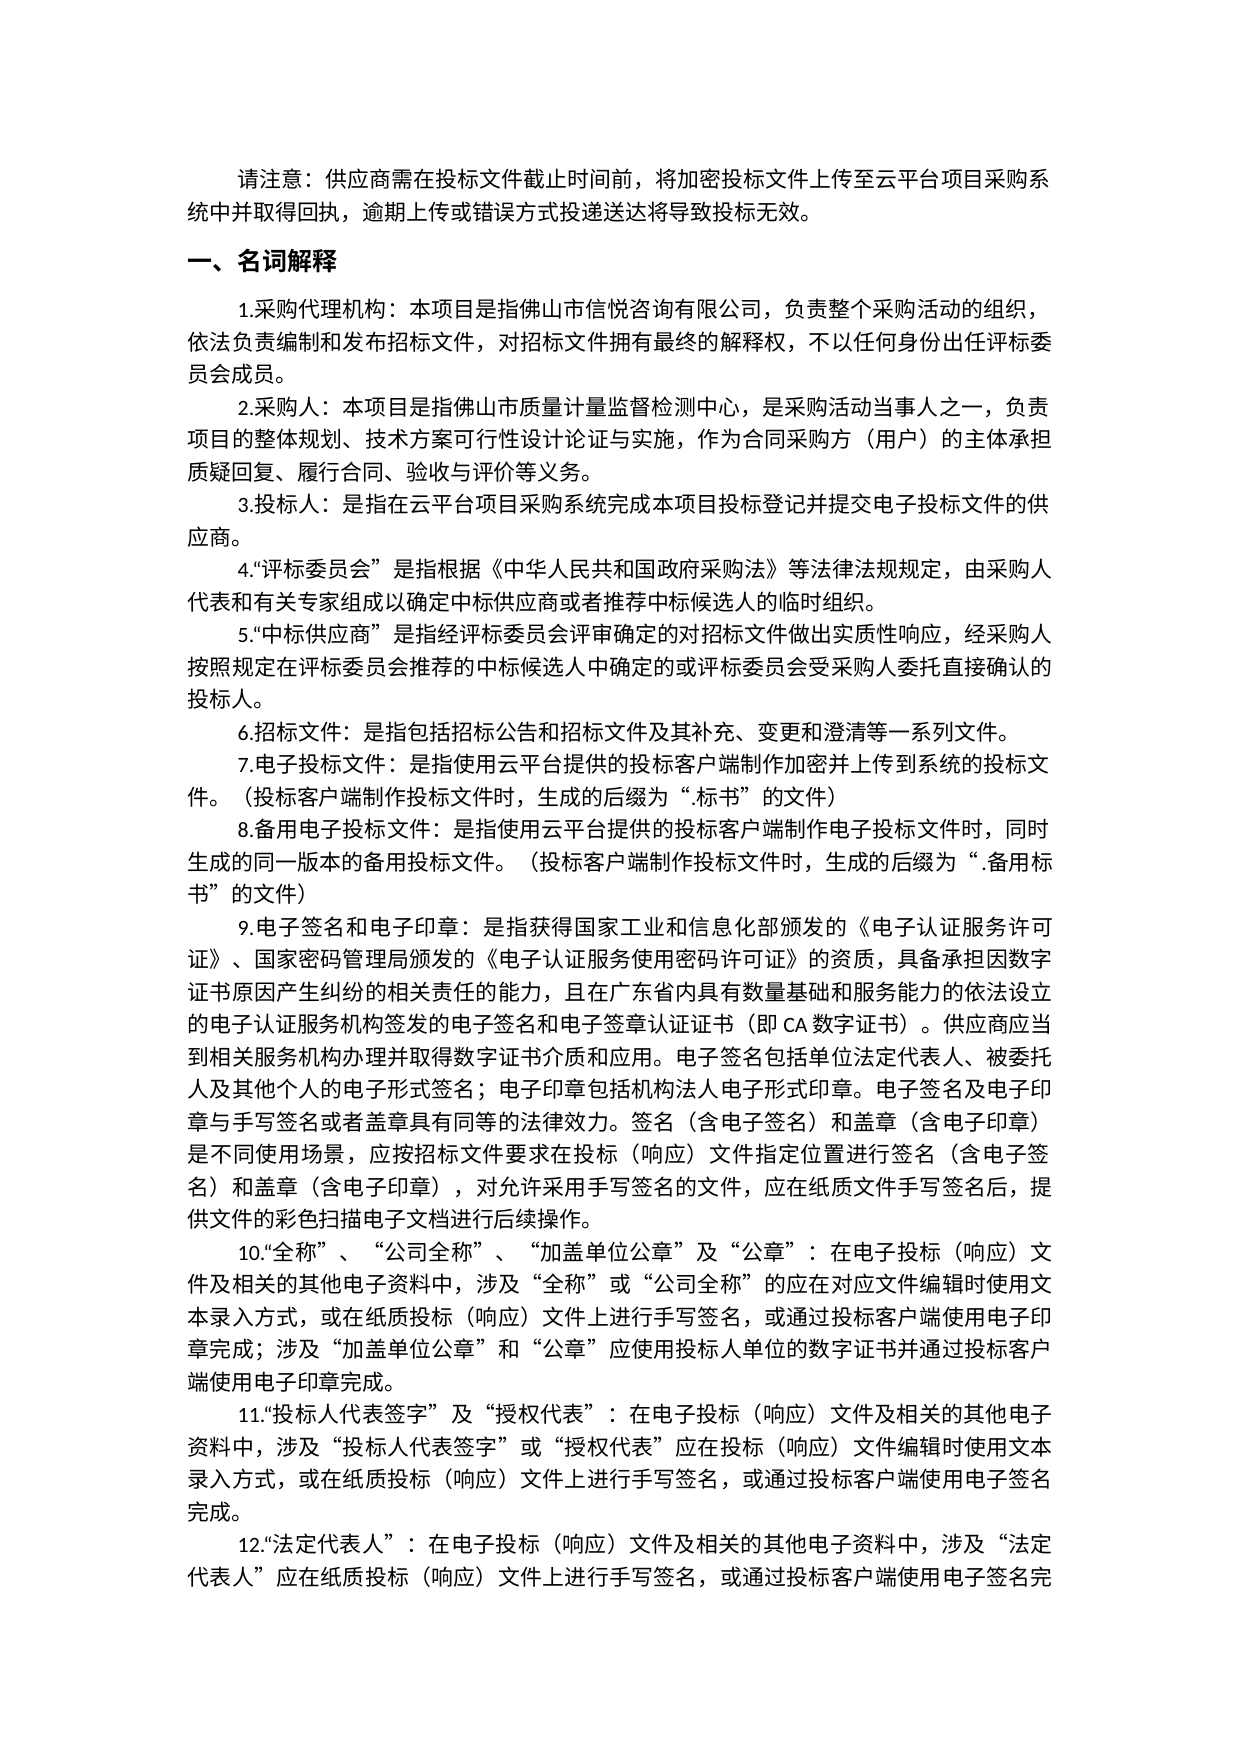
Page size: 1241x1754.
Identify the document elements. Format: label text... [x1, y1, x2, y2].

text 5.“中标供应商”是指经评标委员会评审确定的对招标文件做出实质性响应，经采购人按照规定在评标委员会推荐的中标候选人中确定的或评标委员会受采购人委托直接确认的投标人。 [187, 617, 1053, 714]
text 3.投标人：是指在云平台项目采购系统完成本项目投标登记并提交电子投标文件的供应商。 [187, 487, 1053, 552]
text 1.采购代理机构：本项目是指佛山市信悦咨询有限公司，负责整个采购活动的组织，依法负责编制和发布招标文件，对招标文件拥有最终的解释权，不以任何身份出任评标委员会成员。 [187, 292, 1053, 389]
text 6.招标文件：是指包括招标公告和招标文件及其补充、变更和澄清等一系列文件。 [187, 714, 1053, 747]
text 10.“全称”、“公司全称”、“加盖单位公章”及“公章”：在电子投标（响应）文件及相关的其他电子资料中，涉及“全称”或“公司全称”的应在对应文件编辑时使用文本录入方式，或在纸质投标（响应）文件上进行手写签名，或通过投标客户端使用电子印章完成；涉及“加盖单位公章”和“公章”应使用投标人单位的数字证书并通过投标客户端使用电子印章完成。 [187, 1234, 1053, 1397]
text 8.备用电子投标文件：是指使用云平台提供的投标客户端制作电子投标文件时，同时生成的同一版本的备用投标文件。（投标客户端制作投标文件时，生成的后缀为“.备用标书”的文件） [187, 812, 1053, 909]
text 请注意：供应商需在投标文件截止时间前，将加密投标文件上传至云平台项目采购系统中并取得回执，逾期上传或错误方式投递送达将导致投标无效。 [187, 162, 1053, 227]
text 一、名词解释 [187, 227, 1053, 292]
text 7.电子投标文件：是指使用云平台提供的投标客户端制作加密并上传到系统的投标文件。（投标客户端制作投标文件时，生成的后缀为“.标书”的文件） [187, 747, 1053, 812]
text 4.“评标委员会”是指根据《中华人民共和国政府采购法》等法律法规规定，由采购人代表和有关专家组成以确定中标供应商或者推荐中标候选人的临时组织。 [187, 552, 1053, 617]
text 9.电子签名和电子印章：是指获得国家工业和信息化部颁发的《电子认证服务许可证》、国家密码管理局颁发的《电子认证服务使用密码许可证》的资质，具备承担因数字证书原因产生纠纷的相关责任的能力，且在广东省内具有数量基础和服务能力的依法设立的电子认证服务机构签发的电子签名和电子签章认证证书（即CA数字证书）。供应商应当到相关服务机构办理并取得数字证书介质和应用。电子签名包括单位法定代表人、被委托人及其他个人的电子形式签名；电子印章包括机构法人电子形式印章。电子签名及电子印章与手写签名或者盖章具有同等的法律效力。签名（含电子签名）和盖章（含电子印章）是不同使用场景，应按招标文件要求在投标（响应）文件指定位置进行签名（含电子签名）和盖章（含电子印章），对允许采用手写签名的文件，应在纸质文件手写签名后，提供文件的彩色扫描电子文档进行后续操作。 [187, 909, 1053, 1234]
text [187, 1527, 1053, 1592]
text 11.“投标人代表签字”及“授权代表”：在电子投标（响应）文件及相关的其他电子资料中，涉及“投标人代表签字”或“授权代表”应在投标（响应）文件编辑时使用文本录入方式，或在纸质投标（响应）文件上进行手写签名，或通过投标客户端使用电子签名完成。 [187, 1397, 1053, 1527]
text 2.采购人：本项目是指佛山市质量计量监督检测中心，是采购活动当事人之一，负责项目的整体规划、技术方案可行性设计论证与实施，作为合同采购方（用户）的主体承担质疑回复、履行合同、验收与评价等义务。 [187, 389, 1053, 487]
